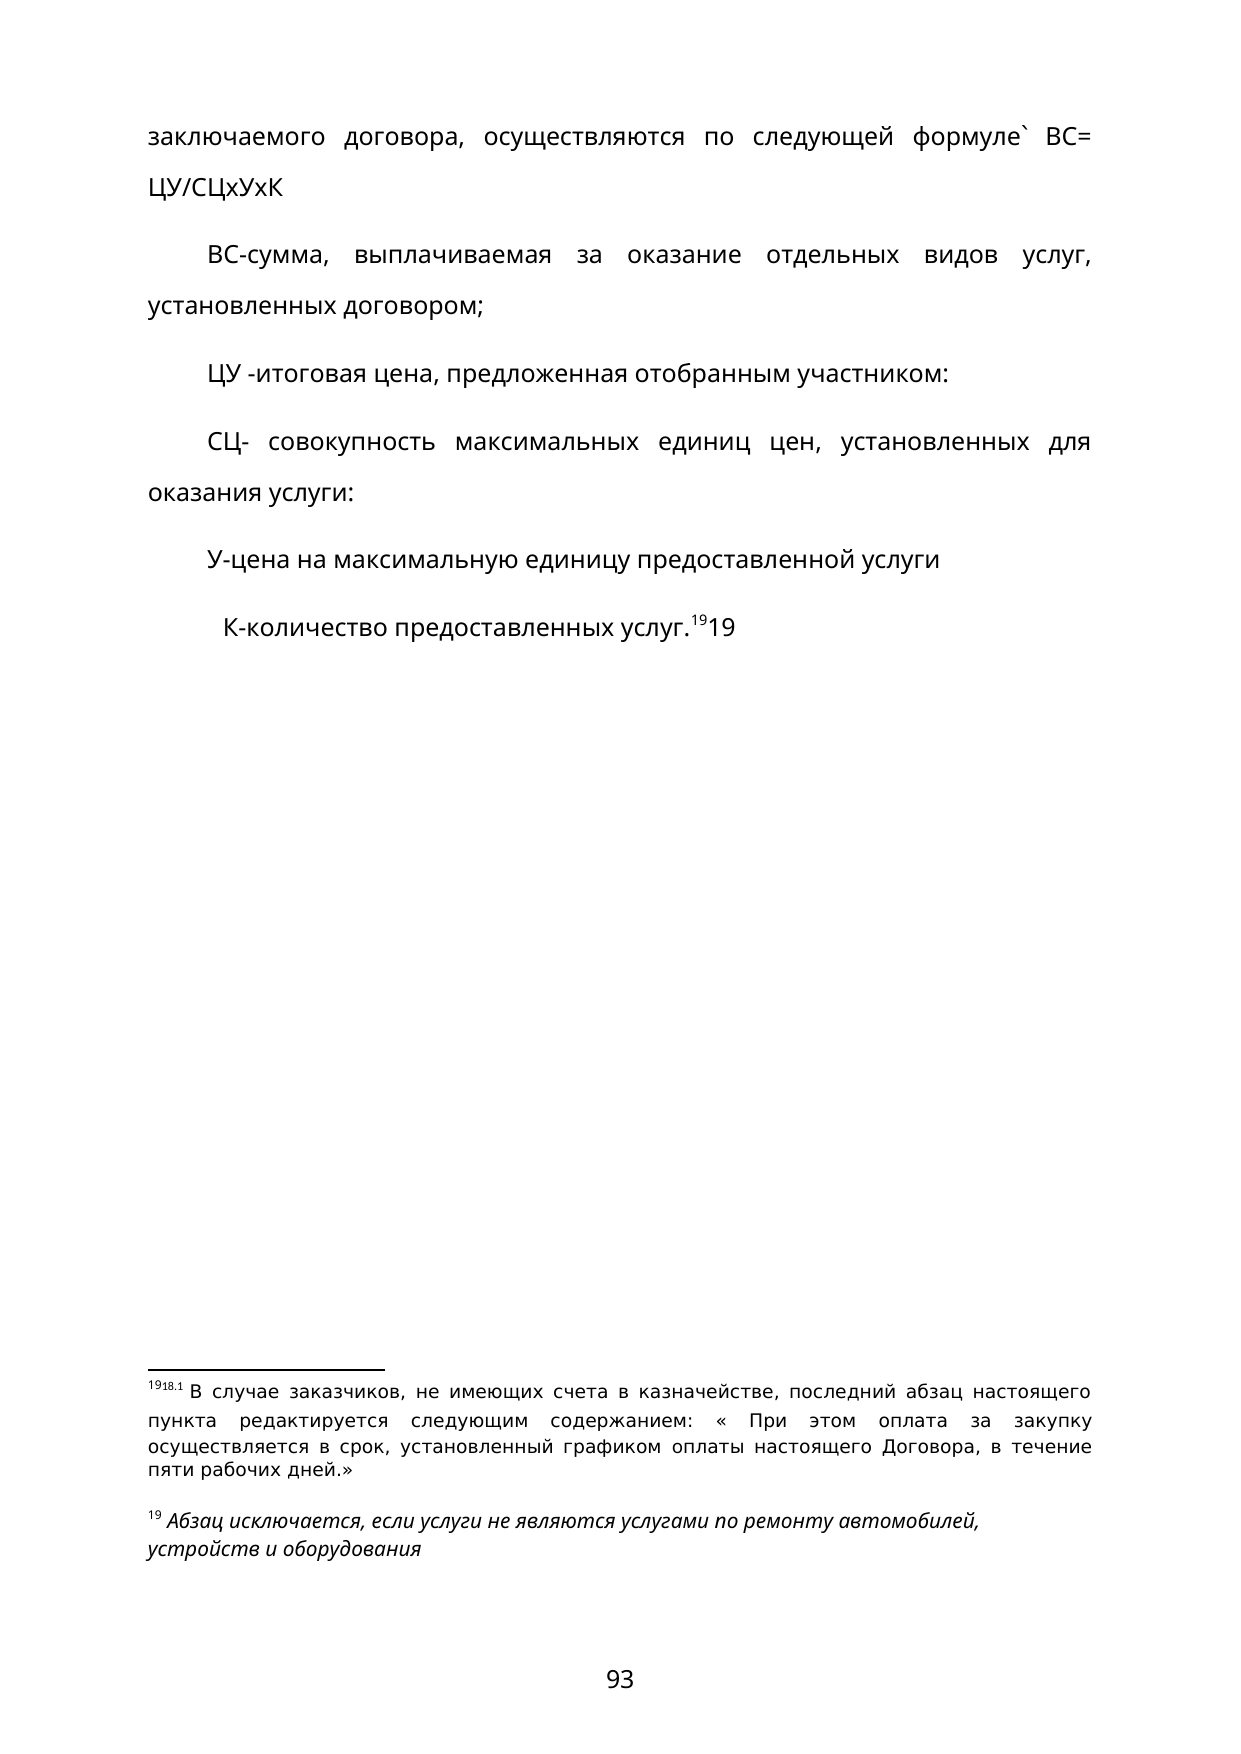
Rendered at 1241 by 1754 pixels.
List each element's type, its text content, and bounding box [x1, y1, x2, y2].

text ВС-сумма, выплачиваемая за оказание отдельных видов услуг, установленных договором; [148, 237, 1092, 322]
text ЦУ -итоговая цена, предложенная отобранным участником: [148, 356, 1092, 390]
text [148, 118, 1092, 203]
text СЦ- совокупность максимальных единиц цен, установленных для оказания услуги: [148, 423, 1092, 508]
text К-количество предоставленных услуг.19 [148, 610, 1092, 644]
text У-цена на максимальную единицу предоставленной услуги [148, 542, 1092, 576]
